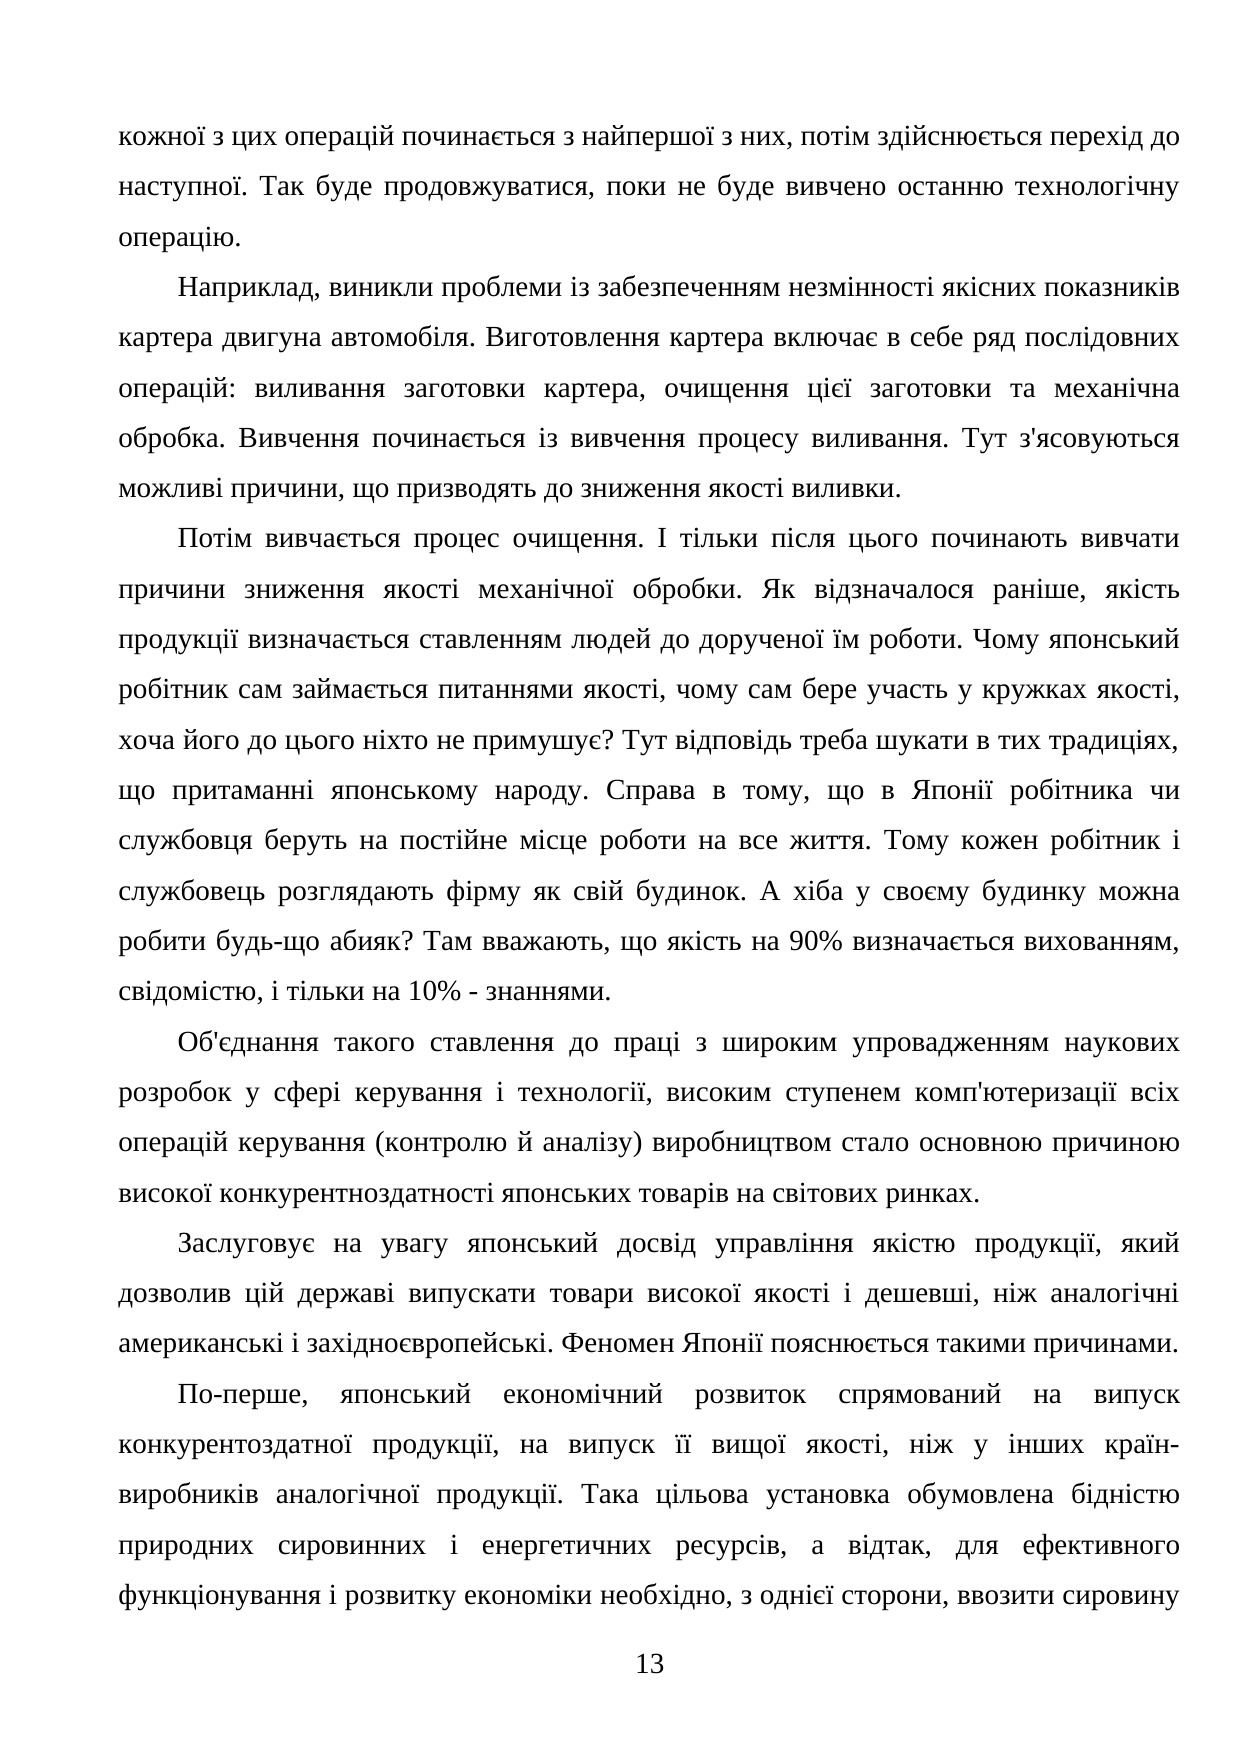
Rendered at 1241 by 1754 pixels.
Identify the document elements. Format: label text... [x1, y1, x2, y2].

text Наприклад, виникли проблеми із забезпеченням незмінності якісних показників картера двигуна автомобіля. Виготовлення картера включає в себе ряд послідовних операцій: виливання заготовки картера, очищення цієї заготовки та механічна обробка. Вивчення починається із вивчення процесу виливання. Тут з'ясовуються можливі причини, що призводять до зниження якості виливки. [118, 269, 1181, 504]
text Потім вивчається процес очищення. І тільки після цього починають вивчати причини зниження якості механічної обробки. Як відзначалося раніше, якість продукції визначається ставленням людей до дорученої їм роботи. Чому японський робітник сам займається питаннями якості, чому сам бере участь у кружках якості, хоча його до цього ніхто не примушує? Тут відповідь треба шукати в тих традиціях, що притаманні японському народу. Справа в тому, що в Японії робітника чи службовця беруть на постійне місце роботи на все життя. Тому кожен робітник і службовець розглядають фірму як свій будинок. А хіба у своєму будинку можна робити будь-що абияк? Там вважають, що якість на 90% визначається вихованням, свідомістю, і тільки на 10% - знаннями. [118, 521, 1181, 1007]
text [118, 1376, 1181, 1611]
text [118, 118, 1181, 252]
text Заслуговує на увагу японський досвід управління якістю продукції, який дозволив цій державі випускати товари високої якості і дешевші, ніж аналогічні американські і західноєвропейські. Феномен Японії пояснюється такими причинами. [118, 1225, 1181, 1359]
text Об'єднання такого ставлення до праці з широким упровадженням наукових розробок у сфері керування і технології, високим ступенем комп'ютеризації всіх операцій керування (контролю й аналізу) виробництвом стало основною причиною високої конкурентноздатності японських товарів на світових ринках. [118, 1024, 1181, 1208]
